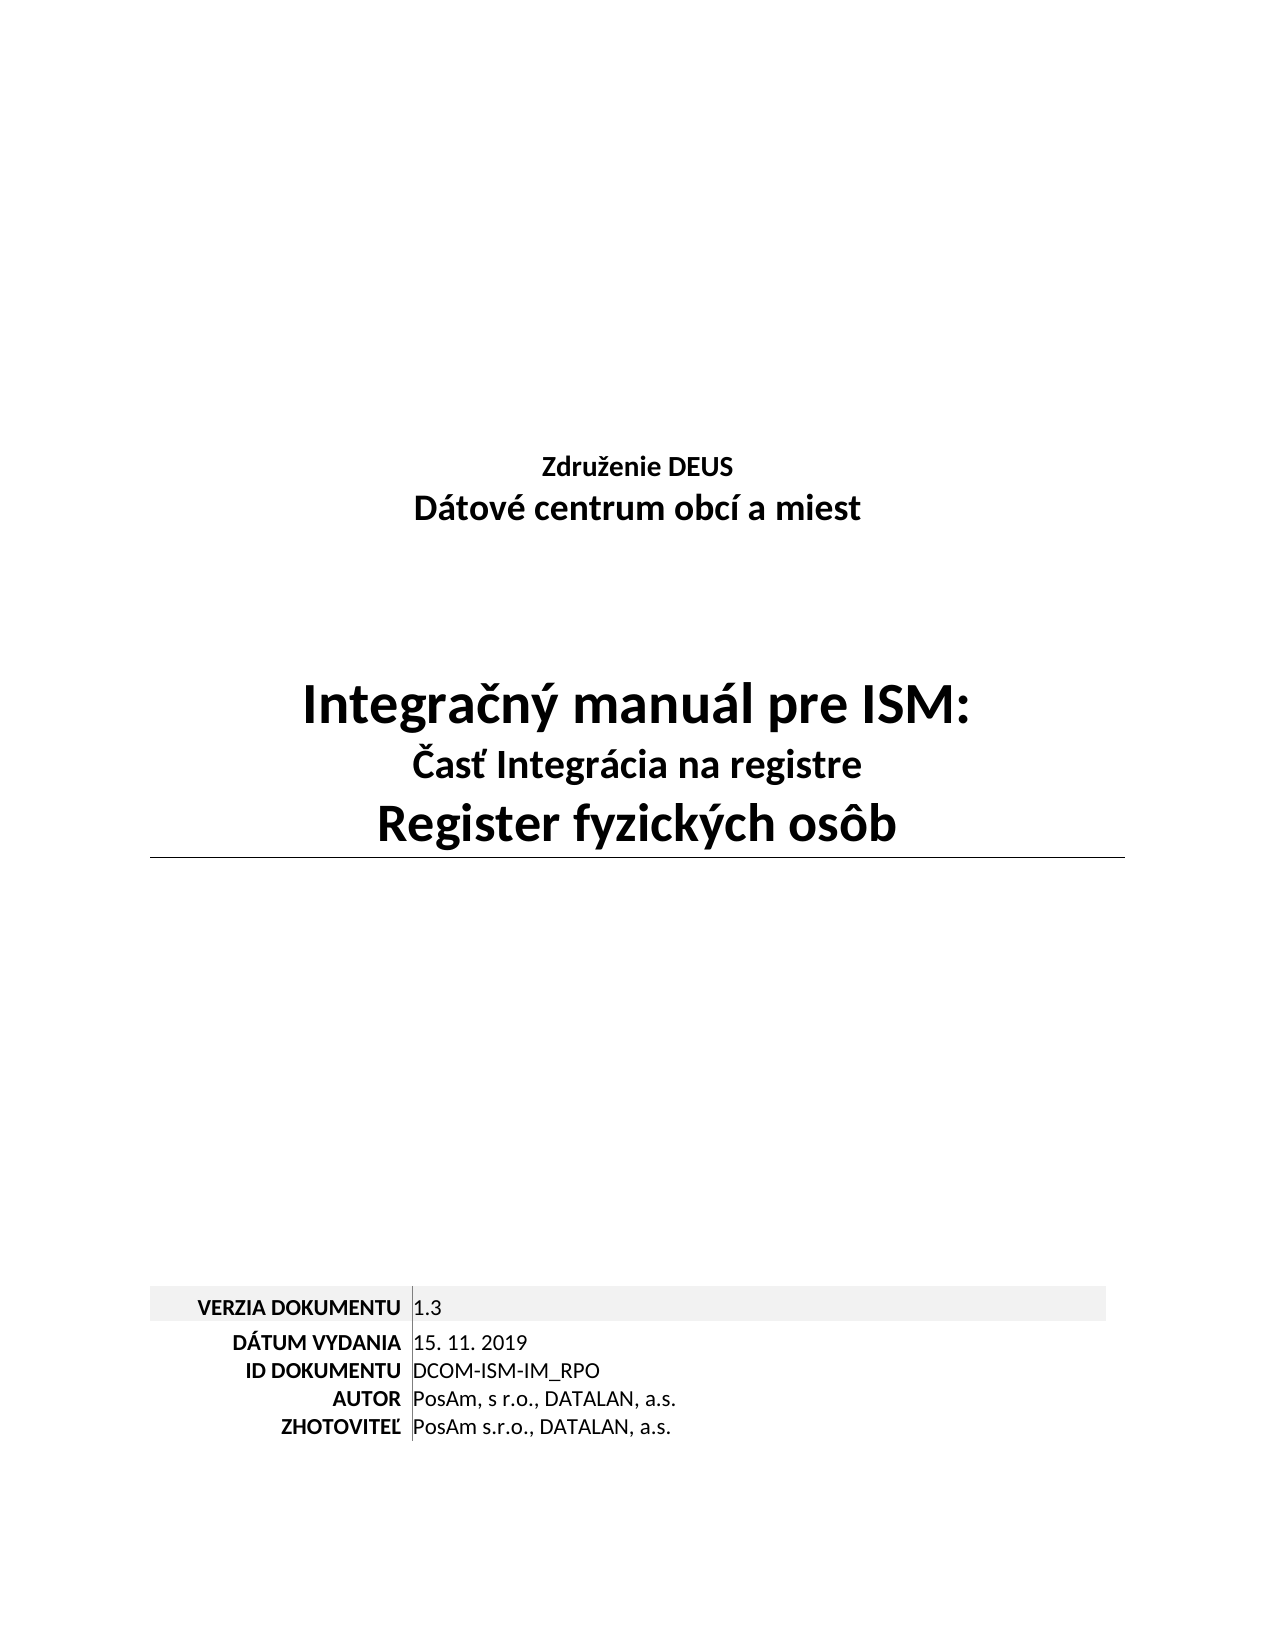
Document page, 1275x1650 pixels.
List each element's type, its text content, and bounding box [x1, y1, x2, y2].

text Register fyzických osôb [150, 789, 1125, 857]
text Združenie DEUS [150, 448, 1125, 484]
table_cell 15. 11. 2019 DCOM-ISM-IM_RPO PosAm, s r.o., DATALAN, a.s. PosAm s.r.o., DATALAN, a.s. [413, 1321, 1106, 1441]
text Integračný manuál pre ISM: [150, 667, 1125, 738]
text Časť Integrácia na registre [150, 738, 1125, 789]
table_cell dáTUM VYDANIA id DOKUMENTU aUTOR ZHOTOVITEĽ [150, 1321, 412, 1441]
table_header 1.3 [413, 1286, 1106, 1321]
text Dátové centrum obcí a miest [150, 484, 1125, 529]
table_header VERZIA DOKUMEnTU [150, 1286, 412, 1321]
